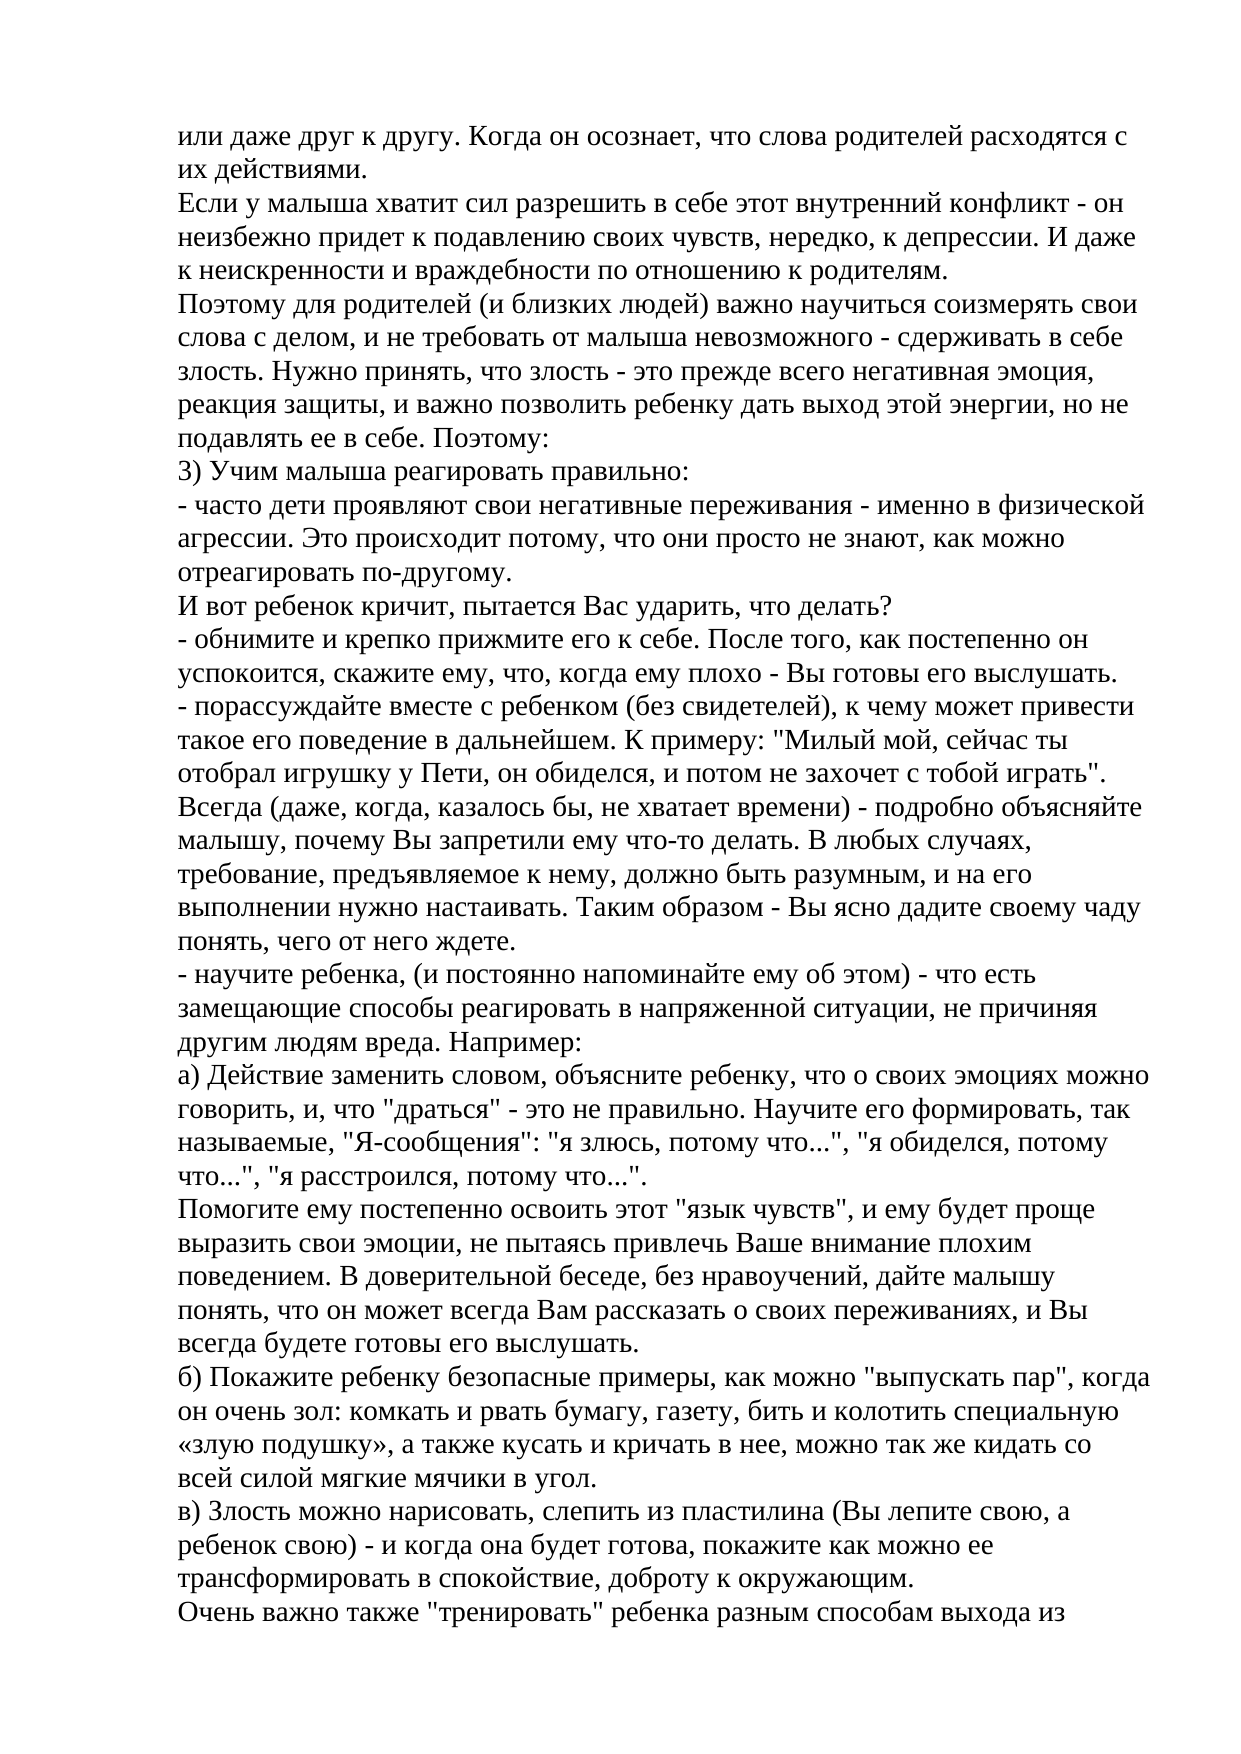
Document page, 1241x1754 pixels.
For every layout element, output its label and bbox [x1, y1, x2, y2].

text [177, 118, 1152, 1627]
